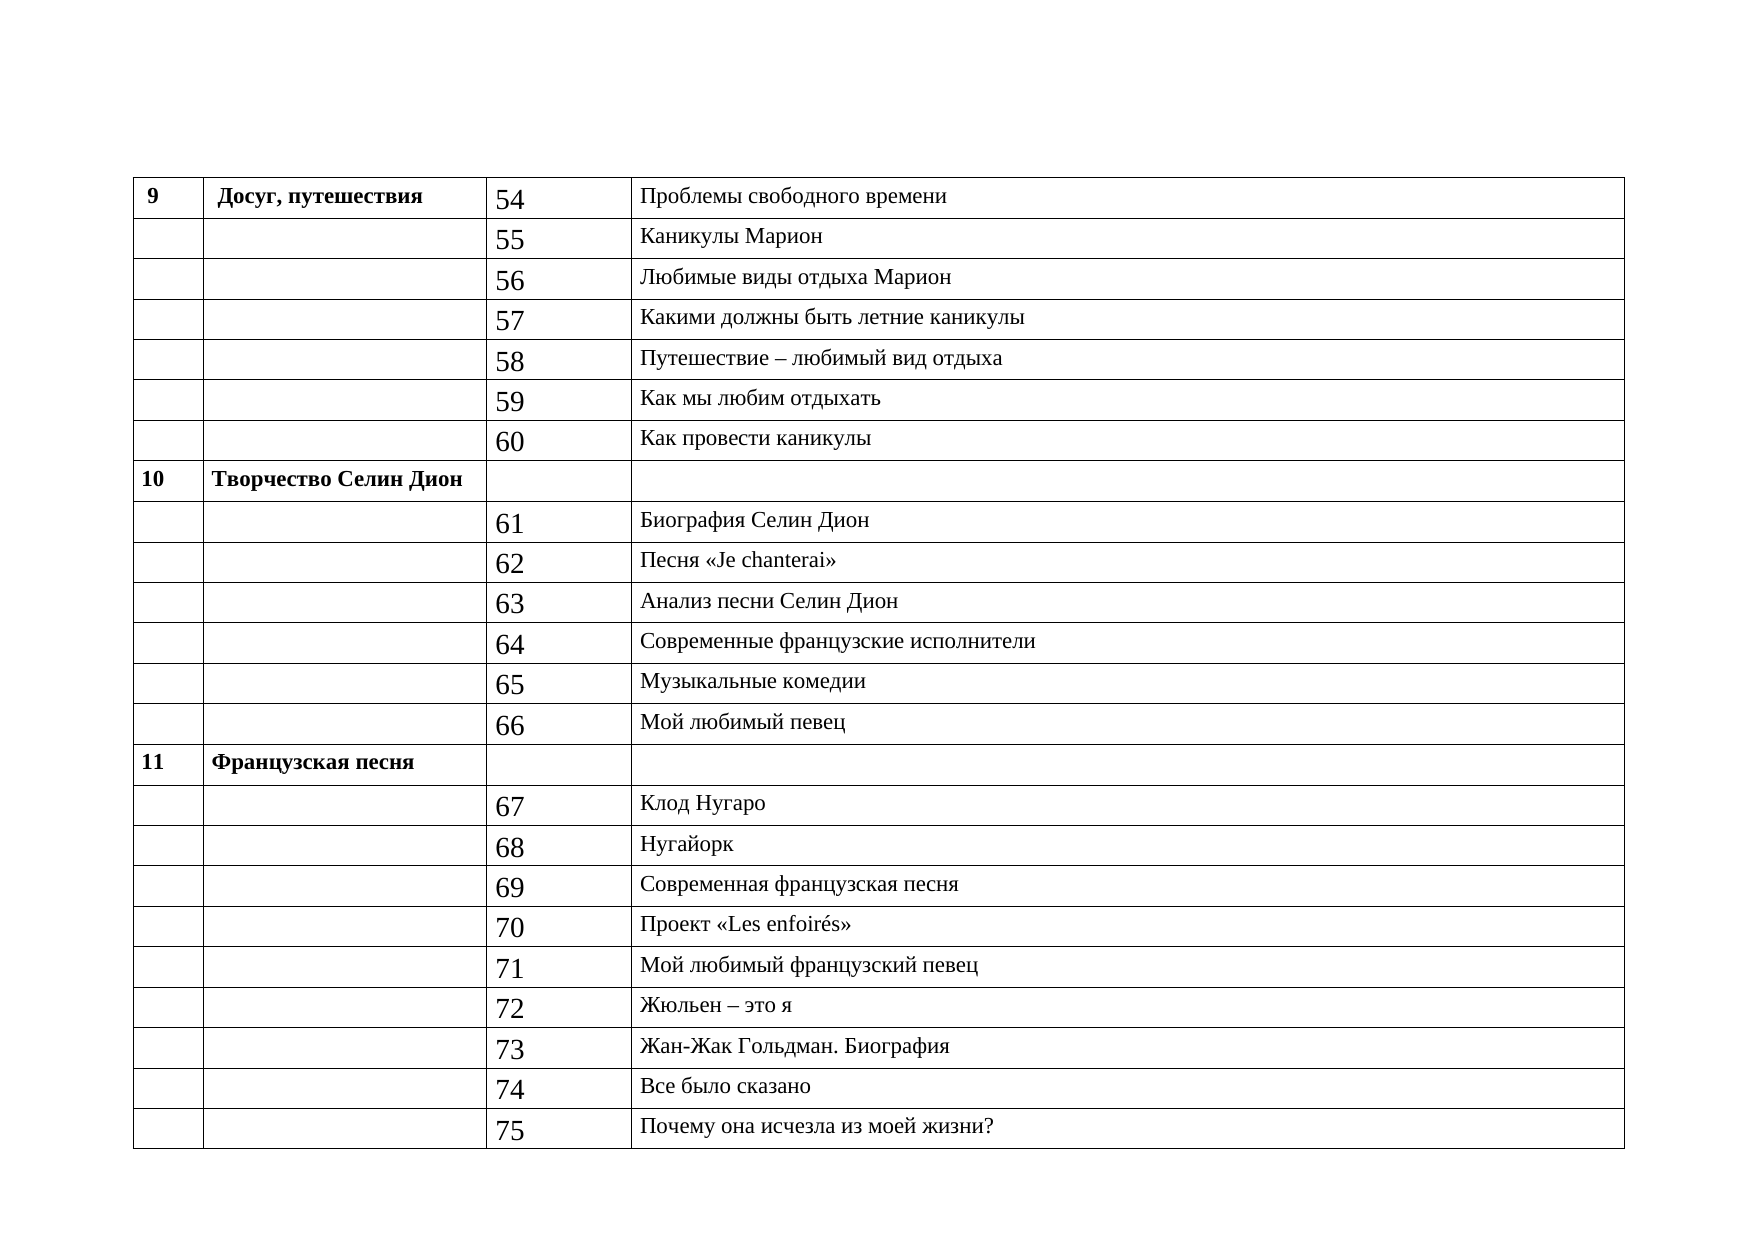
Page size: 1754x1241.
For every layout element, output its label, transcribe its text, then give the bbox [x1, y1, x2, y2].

table_cell Нугайорк [632, 826, 1624, 865]
table_cell 9 [134, 178, 203, 218]
table_cell 63 [487, 583, 631, 622]
table_cell Мой любимый певец [632, 704, 1624, 743]
table_cell [204, 421, 486, 460]
table_cell [204, 543, 486, 582]
table_cell [134, 583, 203, 622]
table_cell [204, 704, 486, 743]
table_cell 67 [487, 786, 631, 825]
table_cell [134, 826, 203, 865]
table_cell Как мы любим отдыхать [632, 380, 1624, 420]
table_cell Песня «Je chanterai» [632, 543, 1624, 582]
table_cell Жан-Жак Гольдман. Биография [632, 1028, 1624, 1067]
table_cell Французская песня [204, 745, 486, 784]
table_cell 11 [134, 745, 203, 784]
table_cell 69 [487, 866, 631, 906]
table_cell Путешествие – любимый вид отдыха [632, 340, 1624, 379]
table_cell [204, 1028, 486, 1067]
table_cell [134, 786, 203, 825]
table_cell [204, 907, 486, 946]
table_cell 60 [487, 421, 631, 460]
table_cell [204, 219, 486, 258]
table_cell [204, 786, 486, 825]
table_cell 73 [487, 1028, 631, 1067]
table_cell [204, 259, 486, 298]
table_cell [134, 866, 203, 906]
table_cell [134, 664, 203, 703]
table_cell [134, 543, 203, 582]
table_cell [134, 704, 203, 743]
table_cell [204, 866, 486, 906]
table_cell [204, 664, 486, 703]
table_cell 72 [487, 988, 631, 1027]
table_cell Биография Селин Дион [632, 502, 1624, 541]
table_cell [134, 421, 203, 460]
table_cell 10 [134, 461, 203, 501]
table_cell Творчество Селин Дион [204, 461, 486, 501]
table_cell Музыкальные комедии [632, 664, 1624, 703]
table_cell 68 [487, 826, 631, 865]
table_cell [134, 1028, 203, 1067]
table_cell Какими должны быть летние каникулы [632, 300, 1624, 339]
table_cell Современная французская песня [632, 866, 1624, 906]
table_cell [134, 907, 203, 946]
table_cell Современные французские исполнители [632, 623, 1624, 663]
table_cell [204, 380, 486, 420]
table_cell 54 [487, 178, 631, 218]
table_cell [204, 623, 486, 663]
table_cell [134, 1109, 203, 1148]
table_cell 56 [487, 259, 631, 298]
table_cell Любимые виды отдыха Марион [632, 259, 1624, 298]
table_cell 66 [487, 704, 631, 743]
table_cell Почему она исчезла из моей жизни? [632, 1109, 1624, 1148]
table_cell [204, 1069, 486, 1108]
table_cell [204, 988, 486, 1027]
table_cell [204, 1109, 486, 1148]
table_cell 61 [487, 502, 631, 541]
table_cell [134, 947, 203, 987]
table_cell [134, 502, 203, 541]
table_cell 64 [487, 623, 631, 663]
table_cell [632, 745, 1624, 784]
table_cell 62 [487, 543, 631, 582]
table_cell [204, 502, 486, 541]
table_cell [134, 988, 203, 1027]
table_cell [204, 947, 486, 987]
table_cell Клод Нугаро [632, 786, 1624, 825]
table_cell Досуг, путешествия [204, 178, 486, 218]
table_cell 75 [487, 1109, 631, 1148]
table_cell Проблемы свободного времени [632, 178, 1624, 218]
table_cell Проект «Les enfoirés» [632, 907, 1624, 946]
table_cell [134, 380, 203, 420]
table_cell [204, 826, 486, 865]
table_cell [134, 300, 203, 339]
table_cell [134, 259, 203, 298]
table_cell [204, 340, 486, 379]
table_cell 55 [487, 219, 631, 258]
table_cell 65 [487, 664, 631, 703]
table_cell [487, 745, 631, 784]
table_cell [204, 583, 486, 622]
table_cell 59 [487, 380, 631, 420]
table_cell 70 [487, 907, 631, 946]
table_cell [487, 461, 631, 501]
table_cell [134, 219, 203, 258]
table_cell [204, 300, 486, 339]
table_cell [632, 461, 1624, 501]
table_cell Мой любимый французский певец [632, 947, 1624, 987]
table_cell [134, 623, 203, 663]
table_cell Жюльен – это я [632, 988, 1624, 1027]
table_cell 71 [487, 947, 631, 987]
table_cell [134, 1069, 203, 1108]
table_cell Анализ песни Селин Дион [632, 583, 1624, 622]
table_cell Каникулы Марион [632, 219, 1624, 258]
table_cell 74 [487, 1069, 631, 1108]
table_cell 57 [487, 300, 631, 339]
table_cell Как провести каникулы [632, 421, 1624, 460]
table_cell 58 [487, 340, 631, 379]
table_cell [134, 340, 203, 379]
table_cell Все было сказано [632, 1069, 1624, 1108]
